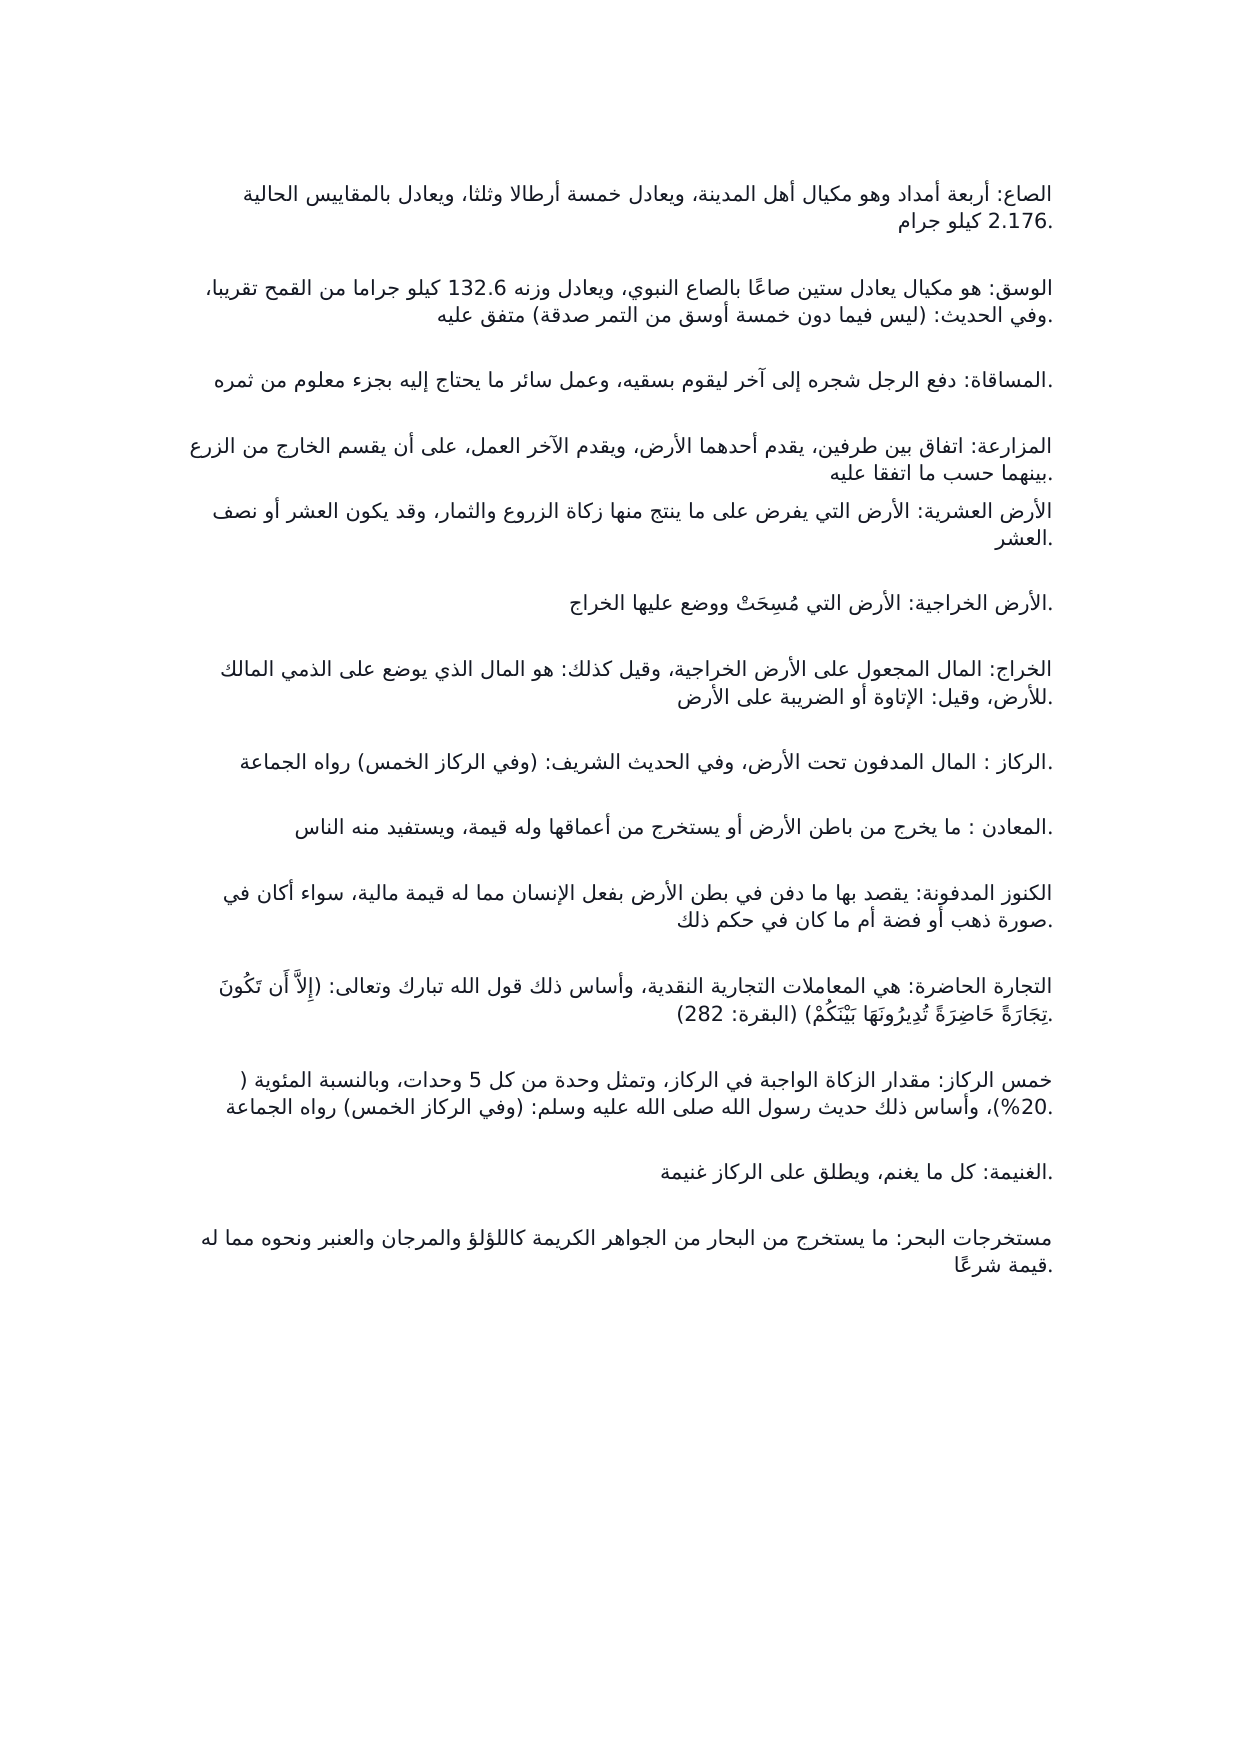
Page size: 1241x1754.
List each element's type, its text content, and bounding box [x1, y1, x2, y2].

text الكنوز المدفونة: يقصد بها ما دفن في بطن الأرض بفعل الإنسان مما له قيمة مالية، سواء أكان في صورة ذهب أو فضة أم ما كان في حكم ذلك. [187, 849, 1053, 934]
text الخراج: المال المجعول على الأرض الخراجية، وقيل كذلك: هو المال الذي يوضع على الذمي المالك للأرض، وقيل: الإتاوة أو الضريبة على الأرض. [187, 625, 1053, 710]
text المزارعة: اتفاق بين طرفين، يقدم أحدهما الأرض، ويقدم الآخر العمل، على أن يقسم الخارج من الزرع بينهما حسب ما اتفقا عليه. [187, 402, 1053, 487]
text الصاع: أربعة أمداد وهو مكيال أهل المدينة، ويعادل خمسة أرطالا وثلثا، ويعادل بالمقاييس الحالية 2.176 كيلو جرام. [187, 150, 1053, 235]
text خمس الركاز: مقدار الزكاة الواجبة في الركاز، وتمثل وحدة من كل 5 وحدات، وبالنسبة المئوية (20%)، وأساس ذلك حديث رسول الله صلى الله عليه وسلم: (وفي الركاز الخمس) رواه الجماعة. [187, 1035, 1053, 1120]
text المعادن : ما يخرج من باطن الأرض أو يستخرج من أعماقها وله قيمة، ويستفيد منه الناس. [187, 783, 1053, 840]
text الأرض الخراجية: الأرض التي مُسِحَتْ ووضع عليها الخراج. [187, 560, 1053, 617]
text الغنيمة: كل ما يغنم، ويطلق على الركاز غنيمة. [187, 1129, 1053, 1186]
text المساقاة: دفع الرجل شجره إلى آخر ليقوم بسقيه، وعمل سائر ما يحتاج إليه بجزء معلوم من ثمره. [187, 337, 1053, 393]
text مستخرجات البحر: ما يستخرج من البحار من الجواهر الكريمة كاللؤلؤ والمرجان والعنبر ونحوه مما له قيمة شرعًا. [187, 1194, 1053, 1279]
text الأرض العشرية: الأرض التي يفرض على ما ينتج منها زكاة الزروع والثمار، وقد يكون العشر أو نصف العشر. [187, 495, 1053, 552]
text الوسق: هو مكيال يعادل ستين صاعًا بالصاع النبوي، ويعادل وزنه 132.6 كيلو جراما من القمح تقريبا، وفي الحديث: (ليس فيما دون خمسة أوسق من التمر صدقة) متفق عليه. [187, 243, 1053, 328]
text التجارة الحاضرة: هي المعاملات التجارية النقدية، وأساس ذلك قول الله تبارك وتعالى: (إِلاَّ أَن تَكُونَ تِجَارَةً حَاضِرَةً تُدِيرُونَهَا بَيْنَكُمْ) (البقرة: 282). [187, 942, 1053, 1027]
text الركاز : المال المدفون تحت الأرض، وفي الحديث الشريف: (وفي الركاز الخمس) رواه الجماعة. [187, 718, 1053, 775]
